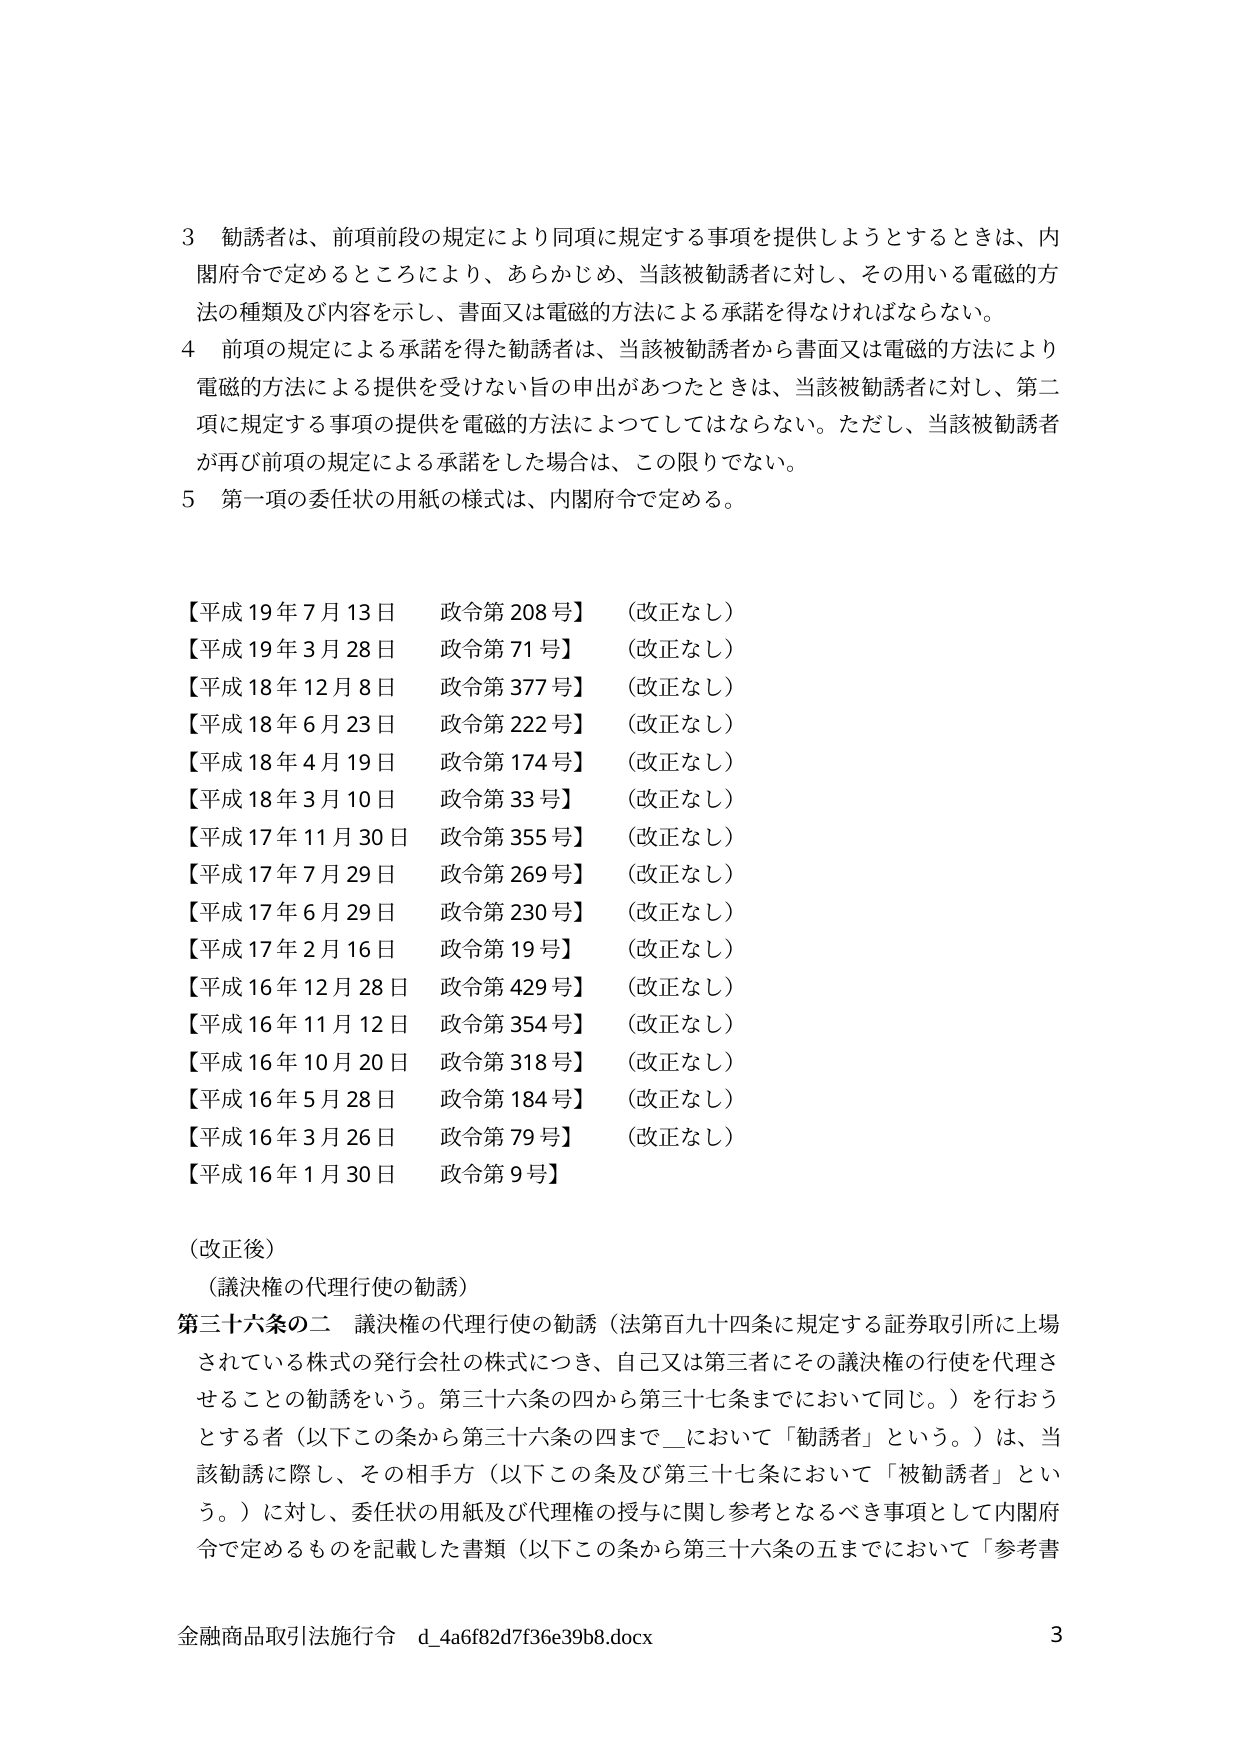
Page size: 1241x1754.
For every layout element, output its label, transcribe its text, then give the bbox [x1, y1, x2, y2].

text 【平成17年7月29日 政令第269号】 （改正なし） [177, 854, 1063, 892]
text 【平成16年1月30日 政令第9号】 [177, 1154, 1063, 1192]
text （改正後） [177, 1229, 1063, 1267]
text 【平成17年11月30日 政令第355号】 （改正なし） [177, 817, 1063, 854]
text ５ 第一項の委任状の用紙の様式は、内閣府令で定める。 [177, 479, 1063, 517]
text 【平成18年12月8日 政令第377号】 （改正なし） [177, 667, 1063, 704]
text 【平成16年5月28日 政令第184号】 （改正なし） [177, 1079, 1063, 1117]
text 【平成18年3月10日 政令第33号】 （改正なし） [177, 779, 1063, 817]
text 【平成18年4月19日 政令第174号】 （改正なし） [177, 742, 1063, 779]
text ３ 勧誘者は、前項前段の規定により同項に規定する事項を提供しようとするときは、内閣府令で定めるところにより、あらかじめ、当該被勧誘者に対し、その用いる電磁的方法の種類及び内容を示し、書面又は電磁的方法による承諾を得なければならない。 [177, 217, 1063, 329]
text （議決権の代理行使の勧誘） [196, 1267, 1063, 1304]
text 【平成17年2月16日 政令第19号】 （改正なし） [177, 929, 1063, 967]
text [177, 1304, 1063, 1567]
text 【平成16年12月28日 政令第429号】 （改正なし） [177, 967, 1063, 1004]
text 【平成16年11月12日 政令第354号】 （改正なし） [177, 1004, 1063, 1042]
text 【平成16年10月20日 政令第318号】 （改正なし） [177, 1042, 1063, 1079]
text 【平成18年6月23日 政令第222号】 （改正なし） [177, 704, 1063, 742]
text ４ 前項の規定による承諾を得た勧誘者は、当該被勧誘者から書面又は電磁的方法により電磁的方法による提供を受けない旨の申出があつたときは、当該被勧誘者に対し、第二項に規定する事項の提供を電磁的方法によつてしてはならない。ただし、当該被勧誘者が再び前項の規定による承諾をした場合は、この限りでない。 [177, 329, 1063, 479]
text 【平成19年3月28日 政令第71号】 （改正なし） [177, 629, 1063, 667]
text 【平成16年3月26日 政令第79号】 （改正なし） [177, 1117, 1063, 1154]
text 【平成17年6月29日 政令第230号】 （改正なし） [177, 892, 1063, 929]
text 【平成19年7月13日 政令第208号】 （改正なし） [177, 592, 1063, 629]
